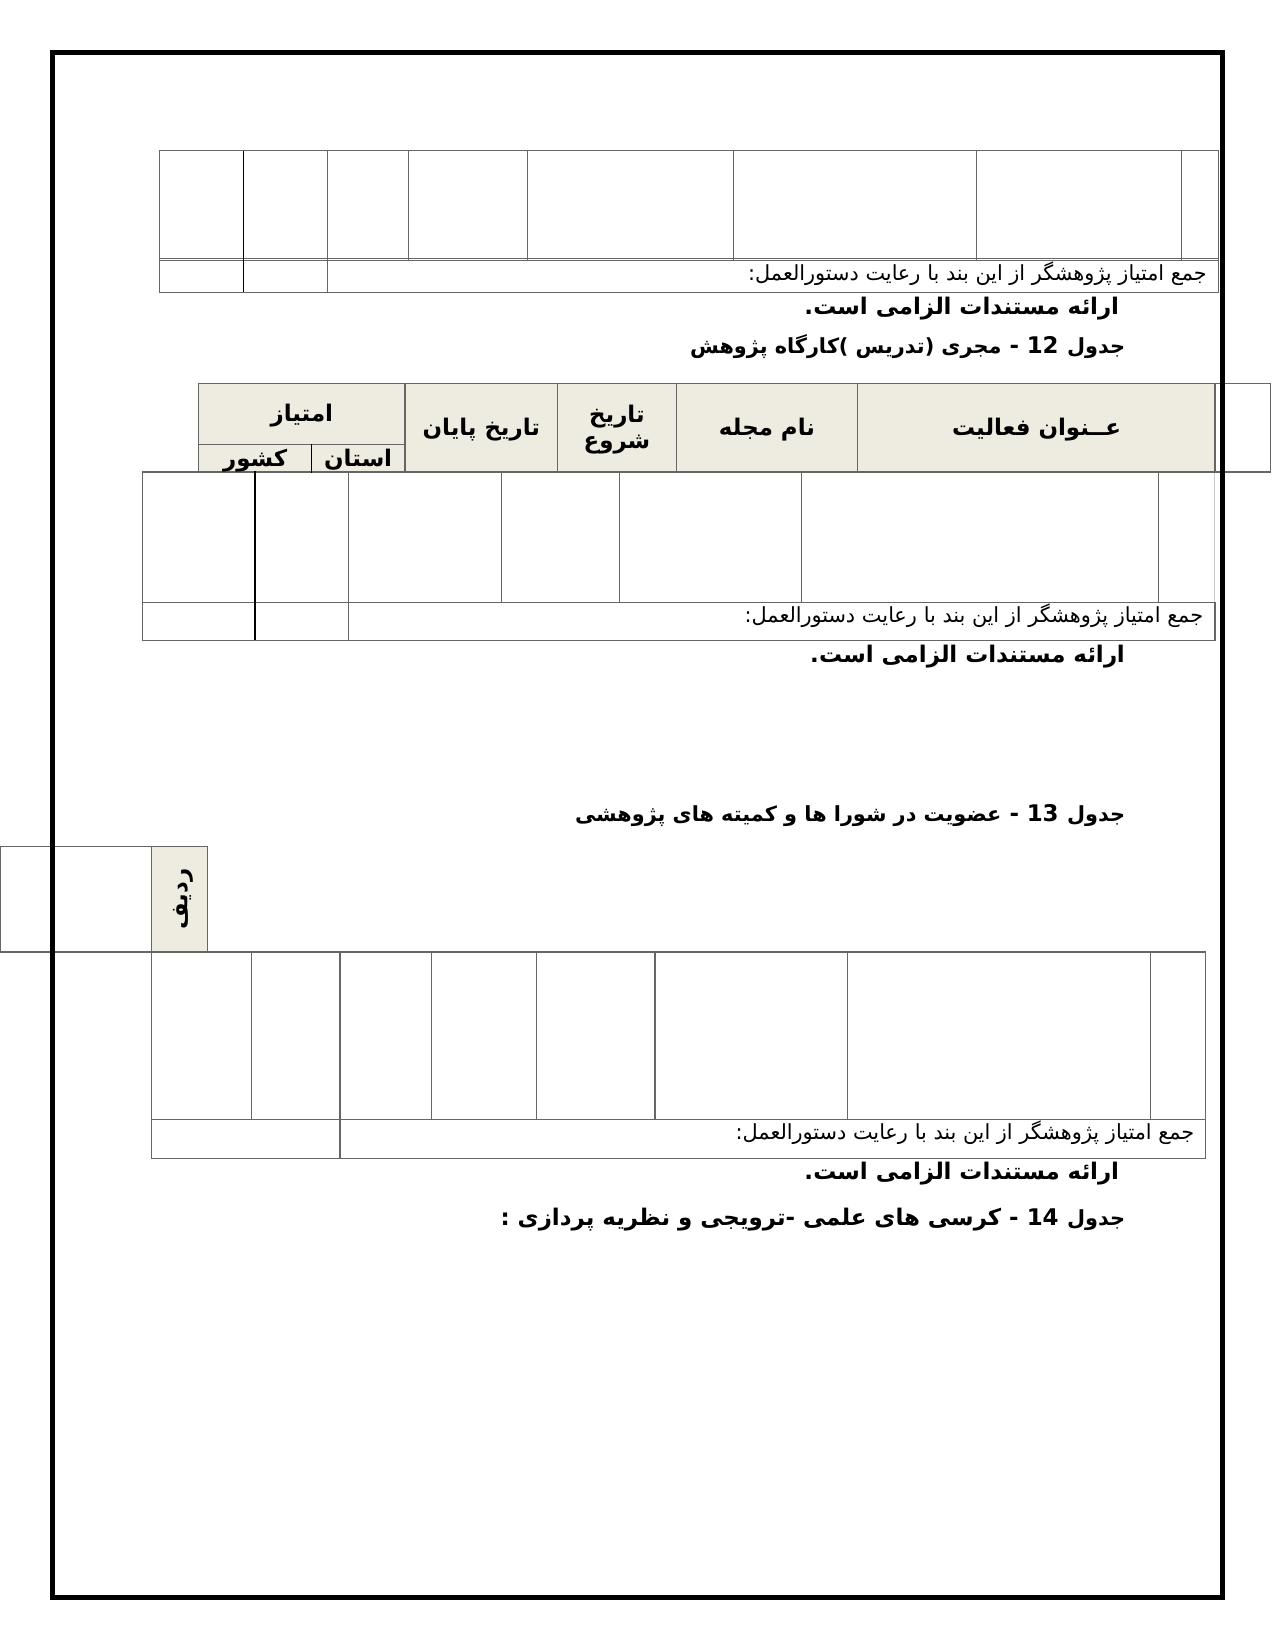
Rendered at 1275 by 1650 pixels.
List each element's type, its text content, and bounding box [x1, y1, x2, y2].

table_cell [802, 473, 1158, 602]
table_cell [734, 151, 976, 257]
table_cell [432, 953, 536, 1119]
table_cell جمع امتياز پژوهشگر از اين بند با رعايت دستورالعمل: [349, 603, 1214, 640]
table_cell [252, 953, 339, 1119]
table_cell [656, 953, 847, 1119]
table_cell [620, 473, 801, 602]
table_cell استان [312, 445, 404, 471]
table_cell [537, 953, 654, 1119]
table_cell [244, 261, 327, 292]
table_header تاریخ شروع [558, 384, 676, 471]
table_cell [341, 953, 431, 1119]
table_cell [143, 473, 254, 602]
text جدول 14 - کرسی های علمی -ترویجی و نظریه پردازی : [192, 1204, 1125, 1231]
table_cell [502, 473, 619, 602]
table_cell [256, 603, 348, 640]
text ارائه مستندات الزامی است. [192, 293, 1125, 320]
table_cell [160, 151, 243, 257]
table_cell [152, 1120, 339, 1157]
table_header عــنوان فعالیت [858, 384, 1214, 471]
table_cell [244, 151, 327, 257]
table_cell [328, 151, 408, 257]
table_cell [1182, 151, 1218, 257]
text جدول 13 - عضویت در شورا ها و کمیته های پژوهشی [192, 800, 1125, 826]
table_cell [848, 953, 1150, 1119]
table_header نام مجله [677, 384, 857, 471]
table_header تاريخ پایان [406, 384, 557, 471]
text ارائه مستندات الزامی است. [192, 1159, 1125, 1185]
table_cell [143, 603, 254, 640]
table_header امتياز [199, 384, 404, 444]
table_cell [349, 473, 501, 602]
text جدول 12 - مجری (تدریس )کارگاه پژوهش [192, 332, 1125, 359]
table_cell [409, 151, 527, 257]
table_cell [1151, 953, 1205, 1119]
table_cell کشور [199, 445, 311, 471]
table_cell [152, 953, 251, 1119]
table_cell [528, 151, 733, 257]
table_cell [328, 261, 1218, 292]
table_cell [1159, 473, 1214, 602]
table_header رديف [152, 847, 207, 951]
table_cell [256, 473, 348, 602]
text ارائه مستندات الزامی است. [192, 641, 1125, 668]
table_cell جمع امتياز پژوهشگر از اين بند با رعايت دستورالعمل: [341, 1120, 1205, 1157]
table_cell [977, 151, 1181, 257]
table_cell [160, 261, 243, 292]
